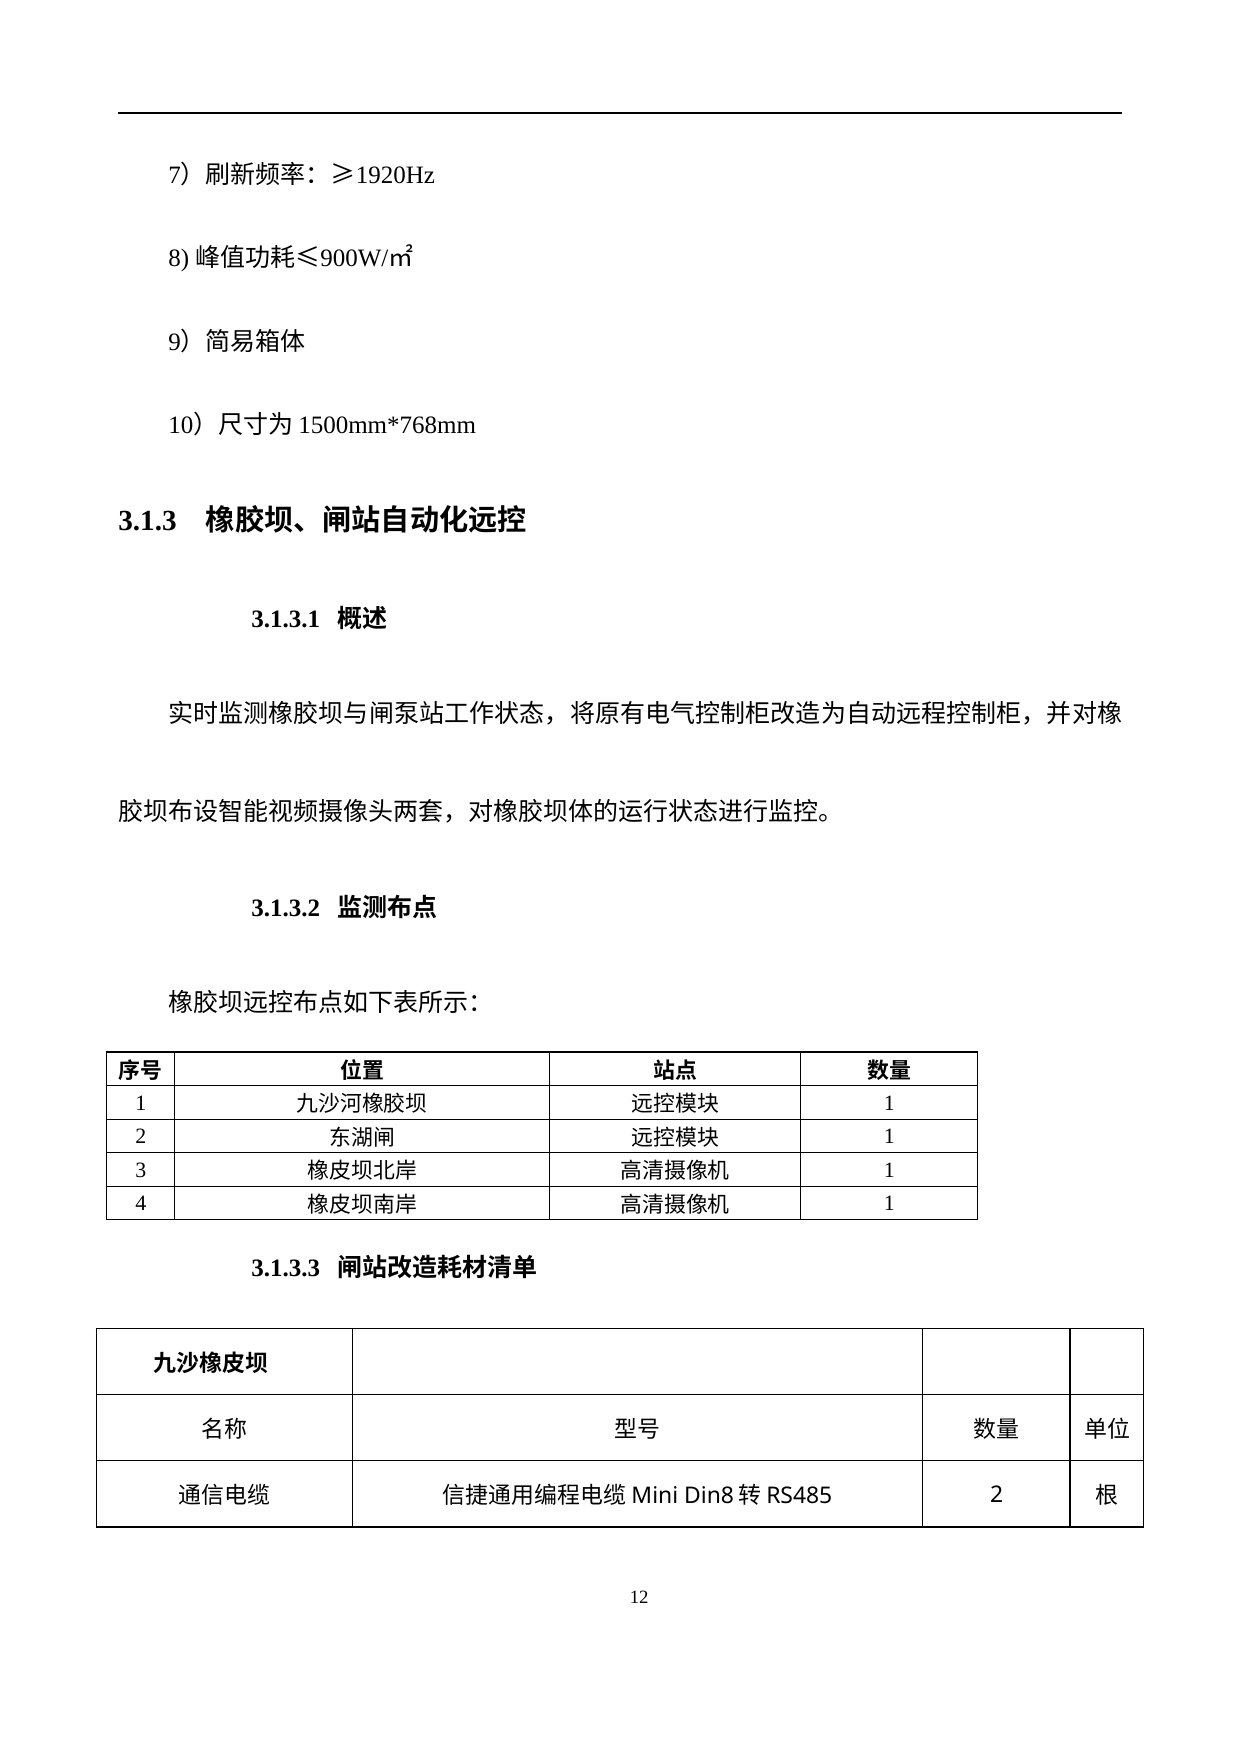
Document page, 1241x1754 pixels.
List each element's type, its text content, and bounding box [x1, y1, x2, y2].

table_cell 2 [107, 1120, 174, 1152]
subtitle 橡胶坝、闸站自动化远控 [118, 485, 1122, 550]
text 实时监测橡胶坝与闸泵站工作状态，将原有电气控制柜改造为自动远程控制柜，并对橡胶坝布设智能视频摄像头两套，对橡胶坝体的运行状态进行监控。 [118, 679, 1122, 842]
table_cell 橡皮坝南岸 [175, 1187, 549, 1219]
table_cell 九沙河橡胶坝 [175, 1086, 549, 1118]
text 10）尺寸为1500mm*768mm [118, 390, 1122, 455]
text 橡胶坝远控布点如下表所示： [118, 968, 1122, 1033]
table_cell 远控模块 [550, 1120, 800, 1152]
table_cell 高清摄像机 [550, 1153, 800, 1186]
text 8) 峰值功耗≤900W/㎡ [118, 223, 1122, 288]
table_cell 1 [107, 1086, 174, 1118]
subtitle 监测布点 [251, 873, 1122, 938]
table_header 序号 [107, 1053, 174, 1085]
table_header [923, 1329, 1069, 1394]
table_cell 根 [1071, 1461, 1143, 1526]
table_header 九沙橡皮坝 [97, 1329, 352, 1394]
text 7）刷新频率：≥1920Hz [118, 140, 1122, 205]
table_cell 1 [801, 1086, 977, 1118]
table_cell 1 [801, 1187, 977, 1219]
table_cell 名称 [97, 1395, 352, 1460]
table_cell 信捷通用编程电缆 Mini Din8转RS485 [353, 1461, 922, 1526]
table_header 位置 [175, 1053, 549, 1085]
table_cell 通信电缆 [97, 1461, 352, 1526]
table_header [1071, 1329, 1143, 1394]
table_cell 远控模块 [550, 1086, 800, 1118]
table_cell 数量 [923, 1395, 1069, 1460]
table_header [353, 1329, 922, 1394]
table_cell 1 [801, 1120, 977, 1152]
table_cell 4 [107, 1187, 174, 1219]
table_cell 2 [923, 1461, 1069, 1526]
subtitle 闸站改造耗材清单 [251, 1233, 1122, 1298]
table_cell 高清摄像机 [550, 1187, 800, 1219]
table_header 站点 [550, 1053, 800, 1085]
table_cell 1 [801, 1153, 977, 1186]
table_header 数量 [801, 1053, 977, 1085]
table_cell 东湖闸 [175, 1120, 549, 1152]
table_cell 型号 [353, 1395, 922, 1460]
text 9）简易箱体 [118, 307, 1122, 372]
subtitle 概述 [251, 584, 1122, 649]
table_cell 3 [107, 1153, 174, 1186]
table_cell 橡皮坝北岸 [175, 1153, 549, 1186]
table_cell 单位 [1071, 1395, 1143, 1460]
